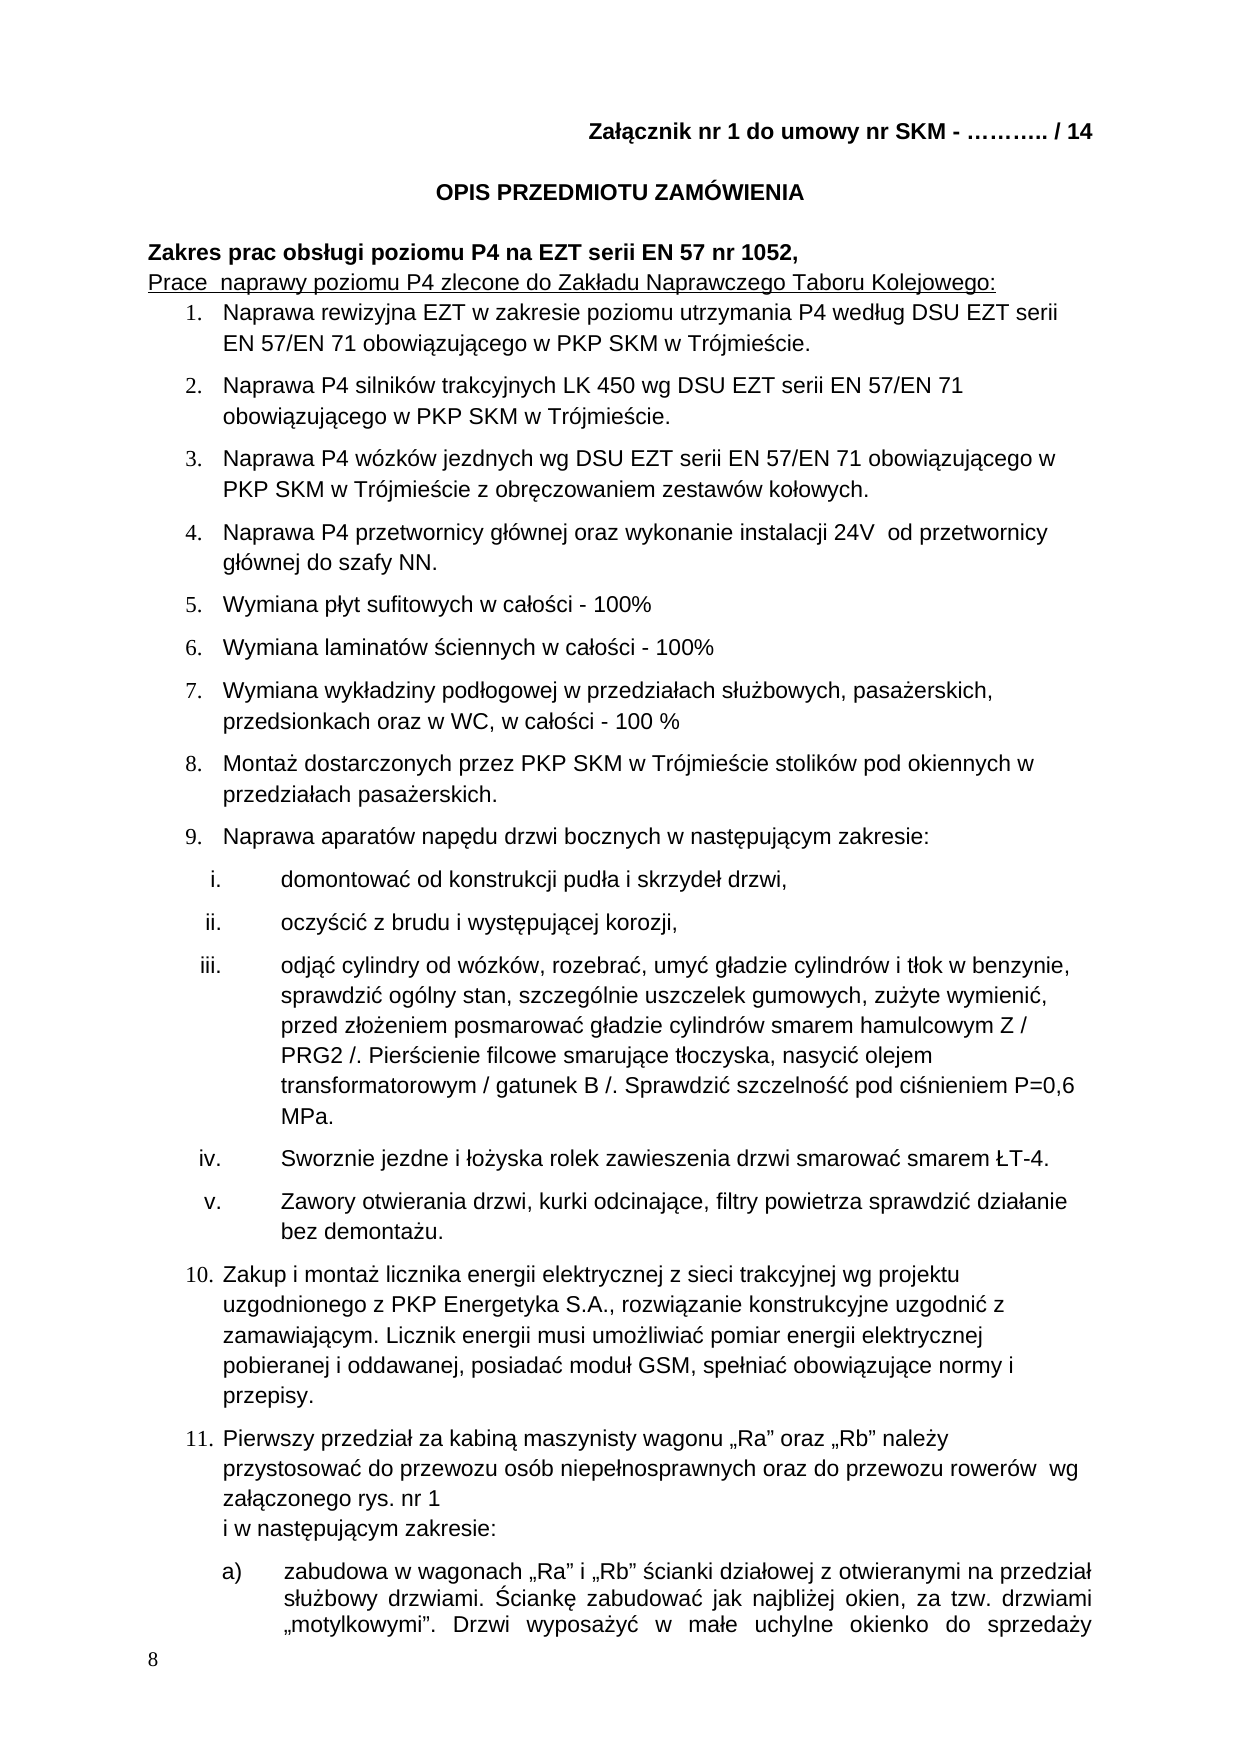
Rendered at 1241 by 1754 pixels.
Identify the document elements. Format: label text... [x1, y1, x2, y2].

text Załącznik nr 1 do umowy nr SKM - ……….. / 14 [148, 118, 1092, 144]
list Montaż dostarczonych przez PKP SKM w Trójmieście stolików pod okiennych w przedziałach pasażerskich. [185, 750, 1092, 807]
list Pierwszy przedział za kabiną maszynisty wagonu „Ra” oraz „Rb” należy przystosować do przewozu osób niepełnosprawnych oraz do przewozu rowerów wg załączonego rys. nr 1 i w następującym zakresie: [185, 1425, 1092, 1542]
text Prace naprawy poziomu P4 zlecone do Zakładu Naprawczego Taboru Kolejowego: [148, 269, 1092, 296]
list domontować od konstrukcji pudła i skrzydeł drzwi, [222, 866, 1092, 893]
list Naprawa P4 przetwornicy głównej oraz wykonanie instalacji 24V od przetwornicy głównej do szafy NN. [185, 518, 1092, 575]
text Zakres prac obsługi poziomu P4 na EZT serii EN 57 nr 1052, [148, 239, 1092, 265]
list Naprawa P4 wózków jezdnych wg DSU EZT serii EN 57/EN 71 obowiązującego w PKP SKM w Trójmieście z obręczowaniem zestawów kołowych. [185, 445, 1092, 502]
list Naprawa P4 silników trakcyjnych LK 450 wg DSU EZT serii EN 57/EN 71 obowiązującego w PKP SKM w Trójmieście. [185, 372, 1092, 429]
list Naprawa rewizyjna EZT w zakresie poziomu utrzymania P4 według DSU EZT serii EN 57/EN 71 obowiązującego w PKP SKM w Trójmieście. [185, 299, 1092, 356]
text OPIS PRZEDMIOTU ZAMÓWIENIA [148, 178, 1092, 205]
list Wymiana płyt sufitowych w całości - 100% [185, 591, 1092, 618]
list Zawory otwierania drzwi, kurki odcinające, filtry powietrza sprawdzić działanie bez demontażu. [222, 1188, 1092, 1245]
list Naprawa aparatów napędu drzwi bocznych w następującym zakresie: [185, 823, 1092, 850]
list Zakup i montaż licznika energii elektrycznej z sieci trakcyjnej wg projektu uzgodnionego z PKP Energetyka S.A., rozwiązanie konstrukcyjne uzgodnić z zamawiającym. Licznik energii musi umożliwiać pomiar energii elektrycznej pobieranej i oddawanej, posiadać moduł GSM, spełniać obowiązujące normy i przepisy. [185, 1261, 1092, 1408]
list odjąć cylindry od wózków, rozebrać, umyć gładzie cylindrów i tłok w benzynie, sprawdzić ogólny stan, szczególnie uszczelek gumowych, zużyte wymienić, przed złożeniem posmarować gładzie cylindrów smarem hamulcowym Z / PRG2 /. Pierścienie filcowe smarujące tłoczyska, nasycić olejem transformatorowym / gatunek B /. Sprawdzić szczelność pod ciśnieniem P=0,6 MPa. [222, 952, 1092, 1129]
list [222, 1558, 1092, 1637]
list Wymiana wykładziny podłogowej w przedziałach służbowych, pasażerskich, przedsionkach oraz w WC, w całości - 100 % [185, 677, 1092, 734]
list Wymiana laminatów ściennych w całości - 100% [185, 634, 1092, 661]
list oczyścić z brudu i występującej korozji, [222, 909, 1092, 935]
list Sworznie jezdne i łożyska rolek zawieszenia drzwi smarować smarem ŁT-4. [222, 1145, 1092, 1172]
